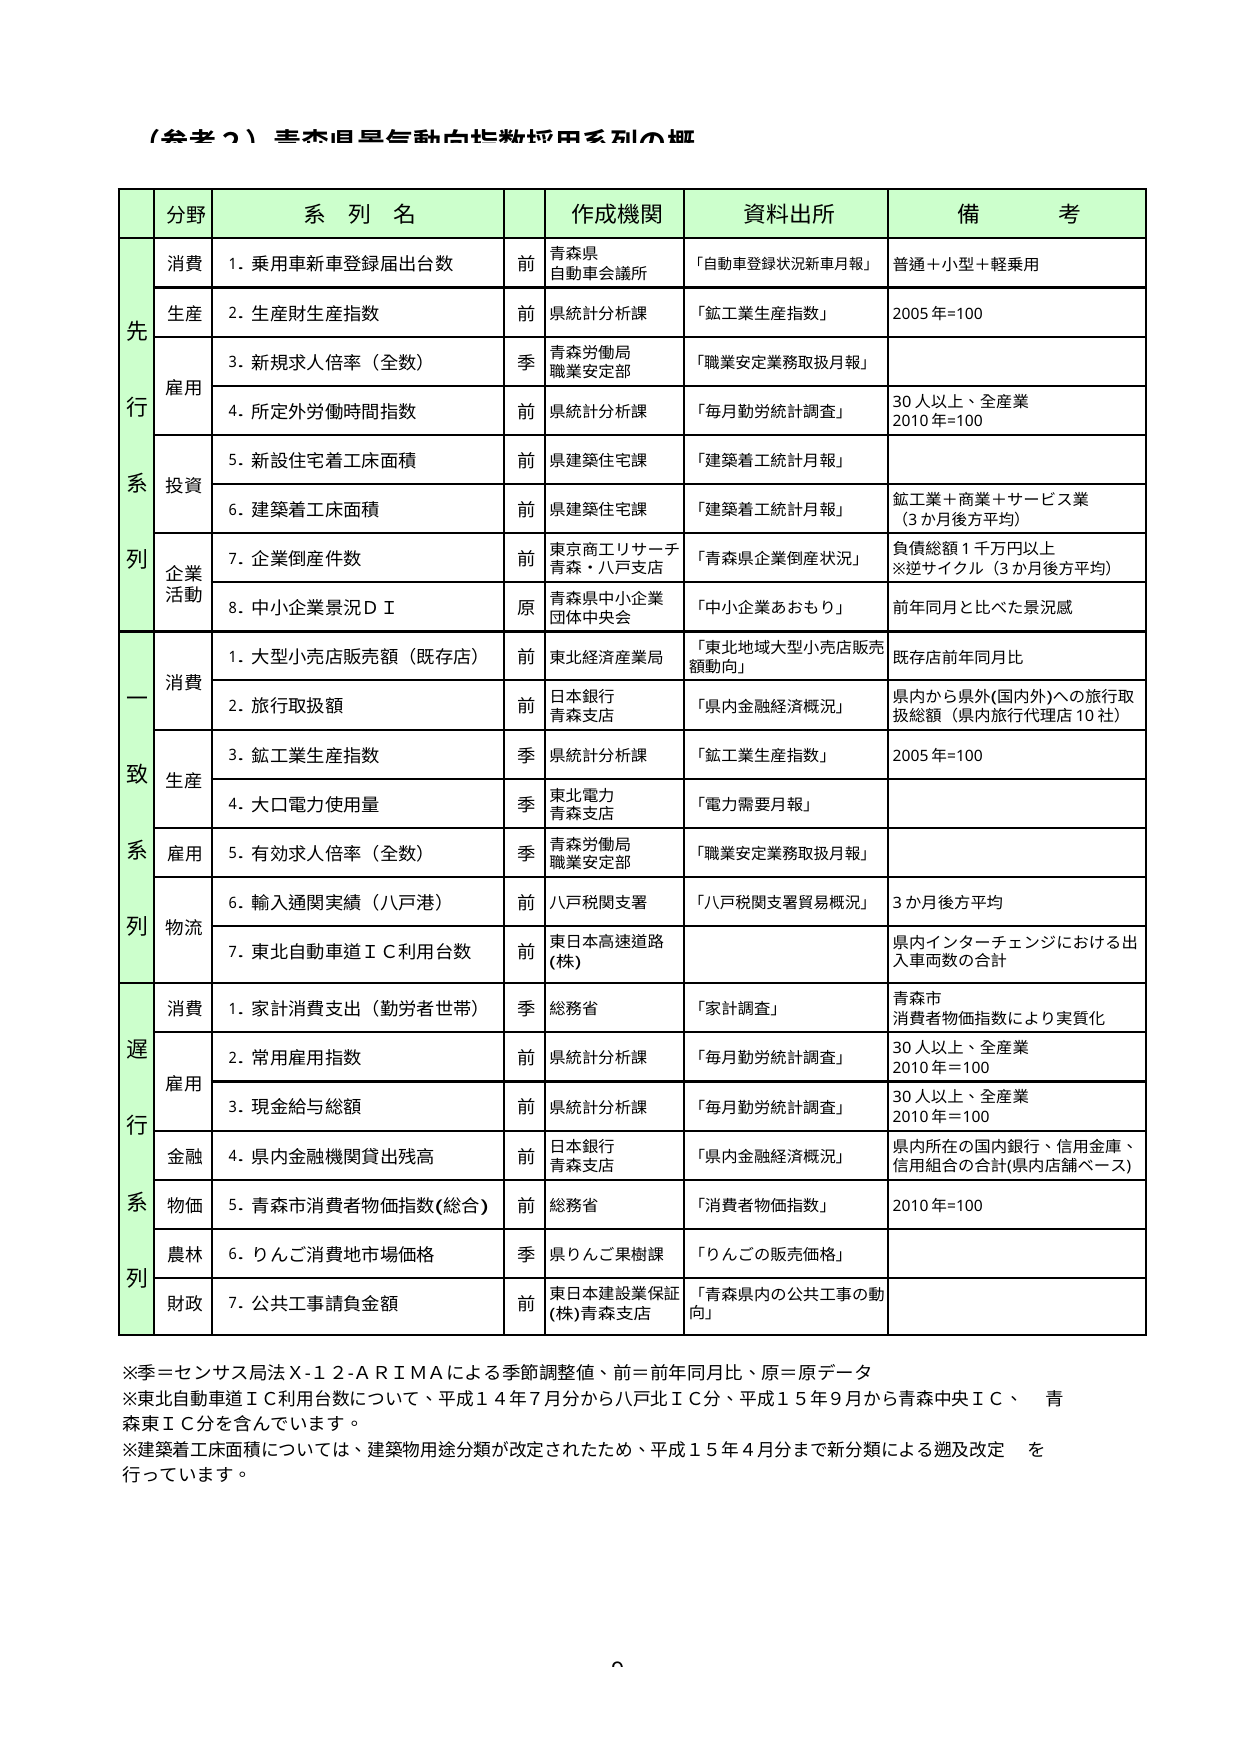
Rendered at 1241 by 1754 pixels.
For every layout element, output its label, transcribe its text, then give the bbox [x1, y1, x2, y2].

table_cell 消費 [155, 633, 211, 728]
table_header 系 列 名 [213, 190, 503, 237]
table_cell 8. 中小企業景況ＤＩ [213, 583, 503, 630]
table_cell 県内所在の国内銀行、信用金庫、信用組合の合計(県内店舗ベース) [889, 1132, 1145, 1178]
table_cell 30人以上、全産業 2010年=100 [889, 387, 1145, 434]
table_cell 遅行系列 [120, 984, 153, 1334]
table_cell 先行系列 [120, 239, 153, 630]
table_cell 日本銀行青森支店 [546, 1132, 683, 1178]
table_cell 「鉱工業生産指数」 [685, 289, 887, 336]
table_cell [889, 780, 1145, 827]
table_cell 東京商工リサーチ青森・八戸支店 [546, 534, 683, 581]
table_cell 前 [505, 681, 544, 728]
table_cell 3か月後方平均 [889, 878, 1145, 925]
table_cell 「鉱工業生産指数」 [685, 731, 887, 778]
table_cell 前 [505, 878, 544, 925]
table_cell [889, 1279, 1145, 1334]
table_cell 県りんご果樹課 [546, 1230, 683, 1277]
table_cell 「自動車登録状況新車月報」 [685, 239, 887, 286]
table_cell 前 [505, 289, 544, 336]
table_cell 「中小企業あおもり」 [685, 583, 887, 630]
table_cell 「毎月勤労統計調査」 [685, 387, 887, 434]
table_cell 2005年=100 [889, 731, 1145, 778]
table_cell 季 [505, 731, 544, 778]
table_header 分野 [155, 190, 211, 237]
table_cell [889, 829, 1145, 876]
table_cell 生産 [155, 289, 211, 336]
table_cell 日本銀行青森支店 [546, 681, 683, 728]
table_cell 「りんごの販売価格」 [685, 1230, 887, 1277]
table_cell 「建築着工統計月報」 [685, 485, 887, 532]
table_cell [889, 436, 1145, 483]
table_cell 前 [505, 239, 544, 286]
table_cell 農林 [155, 1230, 211, 1277]
table_cell 2. 生産財生産指数 [213, 289, 503, 336]
table_cell 前 [505, 485, 544, 532]
table_cell 2. 常用雇用指数 [213, 1033, 503, 1080]
table_cell 消費 [155, 239, 211, 286]
table_cell 「毎月勤労統計調査」 [685, 1083, 887, 1129]
table_cell 一致系列 [120, 633, 153, 982]
table_cell 雇用 [155, 1033, 211, 1129]
table_cell 2005年=100 [889, 289, 1145, 336]
table_cell 鉱工業＋商業＋サービス業 （3か月後方平均） [889, 485, 1145, 532]
table_cell 3. 鉱工業生産指数 [213, 731, 503, 778]
table_cell 負債総額1千万円以上 ※逆サイクル（3か月後方平均） [889, 534, 1145, 581]
table_cell 1. 乗用車新車登録届出台数 [213, 239, 503, 286]
text ※季＝センサス局法Ｘ-１２-ＡＲＩＭＡによる季節調整値、前＝前年同月比、原＝原データ [122, 1361, 1159, 1385]
table_cell 「県内金融経済概況」 [685, 1132, 887, 1178]
table_cell 県建築住宅課 [546, 436, 683, 483]
table_cell 前 [505, 1083, 544, 1129]
table_cell 季 [505, 338, 544, 385]
table_cell 季 [505, 780, 544, 827]
table_header 備 考 [889, 190, 1145, 237]
table_cell 「県内金融経済概況」 [685, 681, 887, 728]
table_cell 前 [505, 387, 544, 434]
table_cell 物価 [155, 1181, 211, 1228]
table_cell 「八戸税関支署貿易概況」 [685, 878, 887, 925]
table_cell 「建築着工統計月報」 [685, 436, 887, 483]
table_cell 青森市 消費者物価指数により実質化 [889, 984, 1145, 1031]
table_cell 「家計調査」 [685, 984, 887, 1031]
table_cell 2010年=100 [889, 1181, 1145, 1228]
table_cell 前 [505, 1033, 544, 1080]
table_cell 雇用 [155, 829, 211, 876]
table_cell 既存店前年同月比 [889, 633, 1145, 679]
table_cell 4. 大口電力使用量 [213, 780, 503, 827]
table_cell 30人以上、全産業 2010年＝100 [889, 1033, 1145, 1080]
table_cell 30人以上、全産業 2010年＝100 [889, 1083, 1145, 1129]
table_cell 東北電力青森支店 [546, 780, 683, 827]
table_cell 6. 輸入通関実績（八戸港） [213, 878, 503, 925]
table_cell 前年同月と比べた景況感 [889, 583, 1145, 630]
table_cell 3. 現金給与総額 [213, 1083, 503, 1129]
table_cell 5. 青森市消費者物価指数(総合) [213, 1181, 503, 1228]
text ※東北自動車道ＩＣ利用台数について、平成１４年７月分から八戸北ＩＣ分、平成１５年９月から青森中央ＩＣ、 青森東ＩＣ分を含んでいます。 [122, 1386, 1066, 1436]
table_cell 企業活動 [155, 534, 211, 630]
table_cell 6. りんご消費地市場価格 [213, 1230, 503, 1277]
table_cell 総務省 [546, 1181, 683, 1228]
table_cell 6. 建築着工床面積 [213, 485, 503, 532]
table_cell 前 [505, 534, 544, 581]
table_cell 県統計分析課 [546, 1083, 683, 1129]
table_cell 財政 [155, 1279, 211, 1334]
table_cell 東日本建設業保証 (株)青森支店 [546, 1279, 683, 1334]
table_cell 「東北地域大型小売店販売額動向」 [685, 633, 887, 679]
table_cell 前 [505, 927, 544, 982]
table_cell 前 [505, 1181, 544, 1228]
table_cell 県統計分析課 [546, 731, 683, 778]
table_header [120, 190, 153, 237]
table_cell 「青森県企業倒産状況」 [685, 534, 887, 581]
table_cell 金融 [155, 1132, 211, 1178]
table_cell 1. 家計消費支出（勤労者世帯） [213, 984, 503, 1031]
table_cell 7. 企業倒産件数 [213, 534, 503, 581]
table_cell 季 [505, 984, 544, 1031]
table_cell 雇用 [155, 338, 211, 434]
table_cell 1. 大型小売店販売額（既存店） [213, 633, 503, 679]
table_cell 青森労働局職業安定部 [546, 829, 683, 876]
table_cell 前 [505, 1279, 544, 1334]
table_cell 東日本高速道路 (株) [546, 927, 683, 982]
table_cell 青森労働局職業安定部 [546, 338, 683, 385]
table_cell 県内インターチェンジにおける出入車両数の合計 [889, 927, 1145, 982]
table_cell 原 [505, 583, 544, 630]
table_cell 投資 [155, 436, 211, 532]
table_cell 県統計分析課 [546, 1033, 683, 1080]
table_cell 「電力需要月報」 [685, 780, 887, 827]
table_header 作成機関 [546, 190, 683, 237]
table_cell 7. 東北自動車道ＩＣ利用台数 [213, 927, 503, 982]
table_cell 前 [505, 633, 544, 679]
table_cell 前 [505, 436, 544, 483]
table_cell 5. 有効求人倍率（全数） [213, 829, 503, 876]
table_cell 県建築住宅課 [546, 485, 683, 532]
table_cell 物流 [155, 878, 211, 982]
table_cell 5. 新設住宅着工床面積 [213, 436, 503, 483]
table_cell 青森県中小企業団体中央会 [546, 583, 683, 630]
table_cell 4. 所定外労働時間指数 [213, 387, 503, 434]
table_cell 消費 [155, 984, 211, 1031]
table_cell 総務省 [546, 984, 683, 1031]
table_cell 「青森県内の公共工事の動向」 [685, 1279, 887, 1334]
table_cell 普通＋小型＋軽乗用 [889, 239, 1145, 286]
table_header 資料出所 [685, 190, 887, 237]
table_cell 東北経済産業局 [546, 633, 683, 679]
table_cell [685, 927, 887, 982]
table_cell 4. 県内金融機関貸出残高 [213, 1132, 503, 1178]
table_cell 7. 公共工事請負金額 [213, 1279, 503, 1334]
table_cell 「消費者物価指数」 [685, 1181, 887, 1228]
table_cell 季 [505, 1230, 544, 1277]
table_cell 「職業安定業務取扱月報」 [685, 829, 887, 876]
table_cell [889, 1230, 1145, 1277]
table_cell 県内から県外(国内外)への旅行取扱総額（県内旅行代理店10社） [889, 681, 1145, 728]
table_cell 生産 [155, 731, 211, 827]
table_cell 八戸税関支署 [546, 878, 683, 925]
table_cell 2. 旅行取扱額 [213, 681, 503, 728]
table_cell 前 [505, 1132, 544, 1178]
table_cell 季 [505, 829, 544, 876]
text ※建築着工床面積については、建築物用途分類が改定されたため、平成１５年４月分まで新分類による遡及改定 を行っています。 [122, 1437, 1048, 1487]
table_cell [889, 338, 1145, 385]
table_cell 「職業安定業務取扱月報」 [685, 338, 887, 385]
table_cell 県統計分析課 [546, 289, 683, 336]
table_header [505, 190, 544, 237]
table_cell 「毎月勤労統計調査」 [685, 1033, 887, 1080]
table_cell 県統計分析課 [546, 387, 683, 434]
table_cell 青森県 自動車会議所 [546, 239, 683, 286]
table_cell 3. 新規求人倍率（全数） [213, 338, 503, 385]
